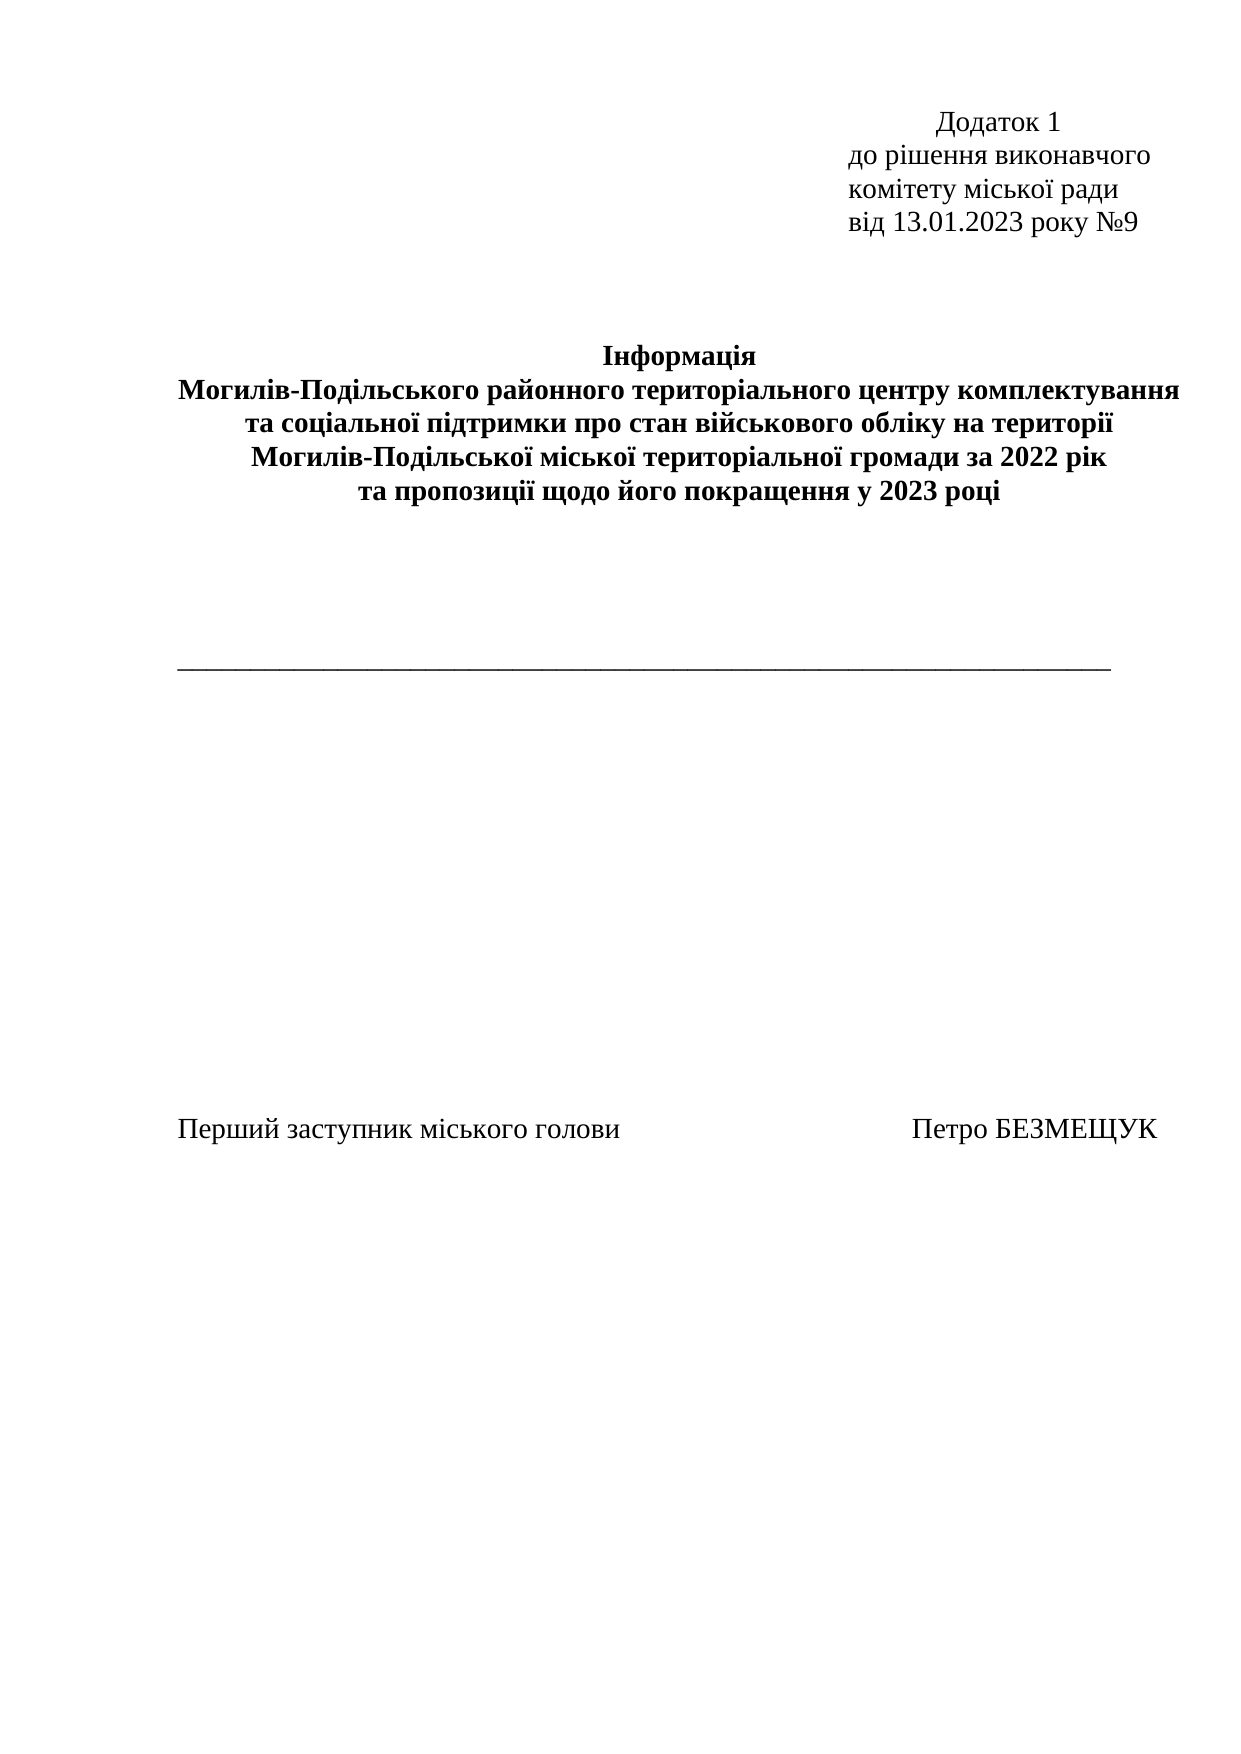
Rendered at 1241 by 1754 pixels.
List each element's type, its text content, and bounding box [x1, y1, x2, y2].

text Додаток 1 [177, 104, 1181, 137]
text Інформація [177, 338, 1181, 372]
text Могилів-Подільської міської територіальної громади за 2022 рік [177, 439, 1181, 473]
text ________________________________________________________________ [177, 640, 1181, 674]
text від 13.01.2023 року №9 [177, 204, 1181, 238]
text Перший заступник міського голови Петро БЕЗМЕЩУК [177, 1110, 1181, 1145]
text та пропозиції щодо його покращення у 2023 році [177, 473, 1181, 506]
text комітету міської ради [177, 171, 1181, 204]
text Могилів-Подільського районного територіального центру комплектування та соціальної підтримки про стан військового обліку на території [177, 372, 1181, 439]
text до рішення виконавчого [177, 137, 1181, 171]
